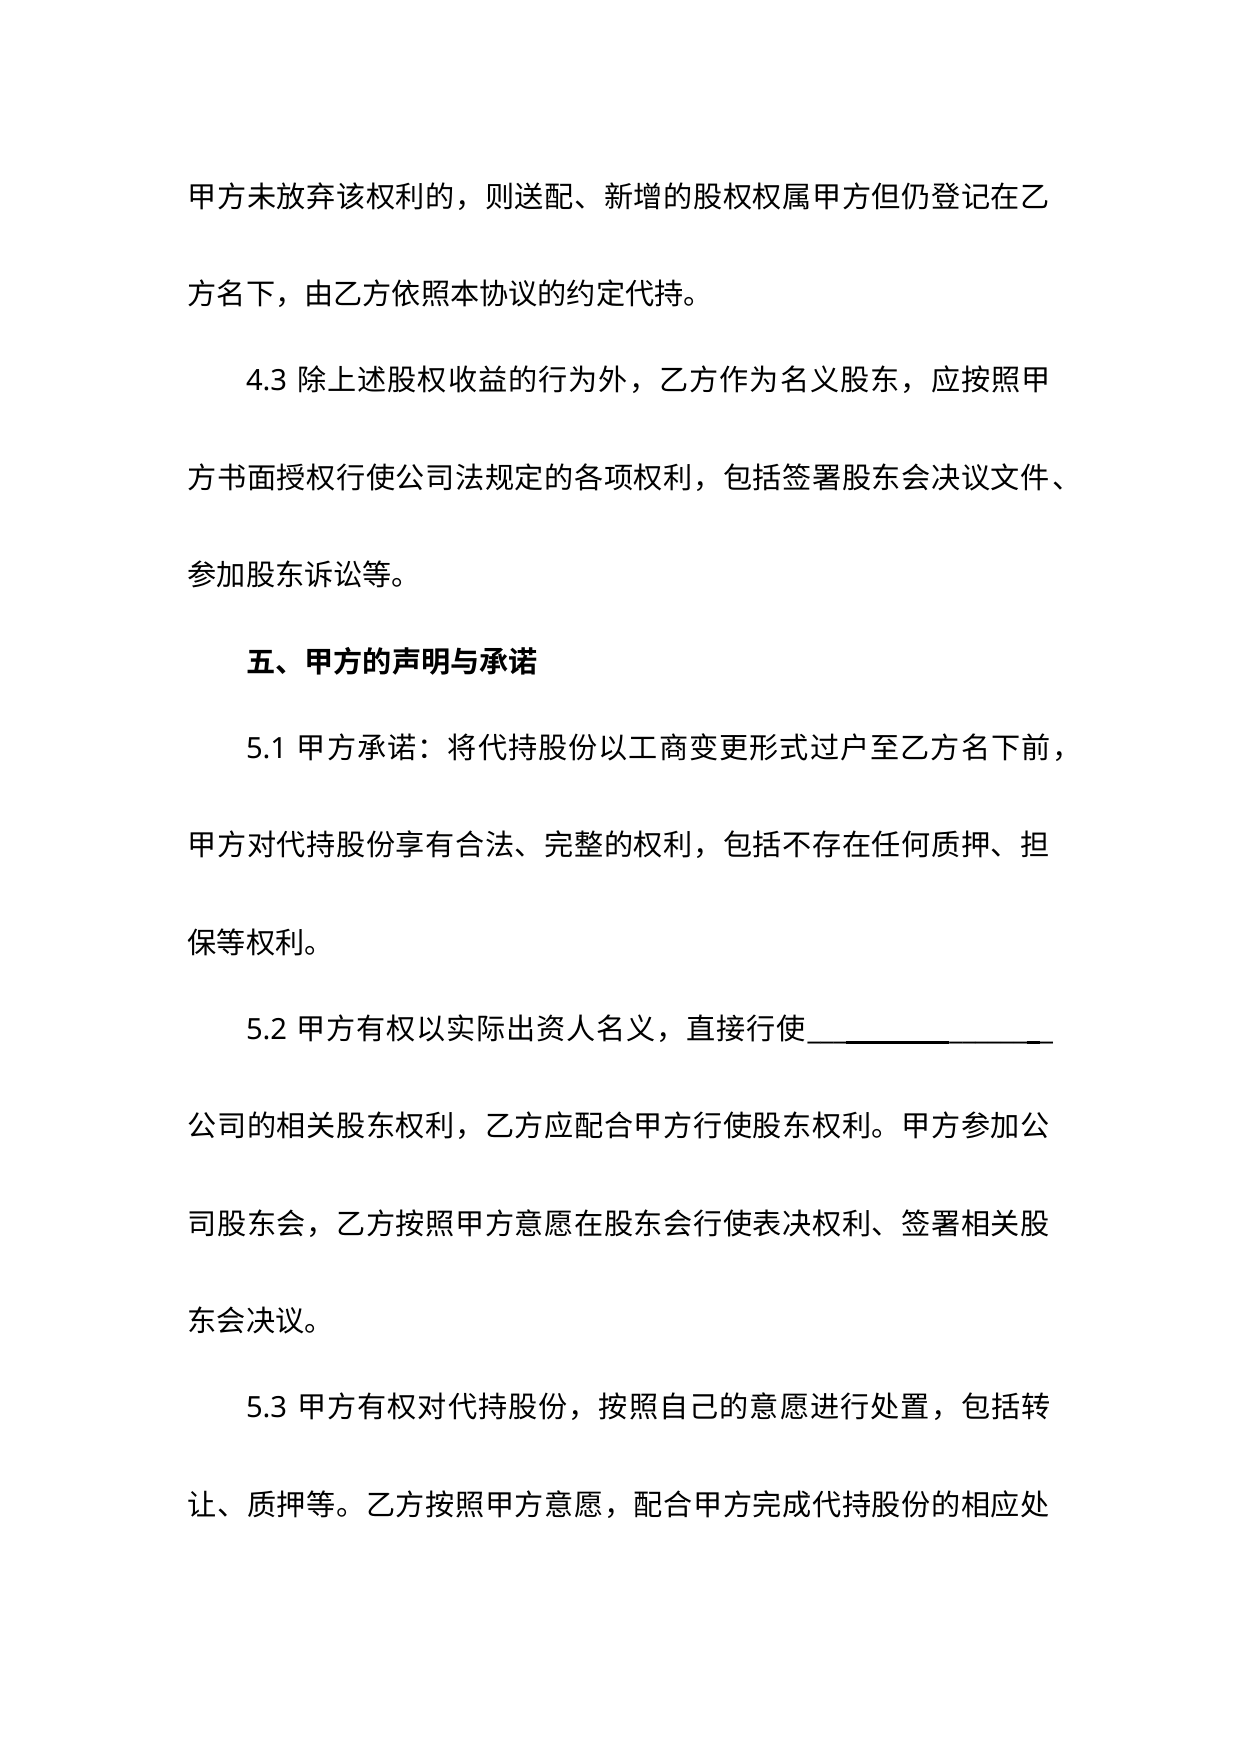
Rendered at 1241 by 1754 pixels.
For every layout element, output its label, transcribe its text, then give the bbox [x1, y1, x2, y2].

text 4.3 除上述股权收益的行为外，乙方作为名义股东，应按照甲方书面授权行使公司法规定的各项权利，包括签署股东会决议文件、参加股东诉讼等。 [187, 346, 1053, 606]
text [187, 162, 1053, 324]
text 5.2 甲方有权以实际出资人名义，直接行使_____ ____________ 公司的相关股东权利，乙方应配合甲方行使股东权利。甲方参加公司股东会，乙方按照甲方意愿在股东会行使表决权利、签署相关股东会决议。 [187, 994, 1053, 1352]
text 五、甲方的声明与承诺 [187, 627, 1053, 692]
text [187, 1373, 1053, 1535]
text 5.1 甲方承诺：将代持股份以工商变更形式过户至乙方名下前，甲方对代持股份享有合法、完整的权利，包括不存在任何质押、担保等权利。 [187, 713, 1053, 973]
